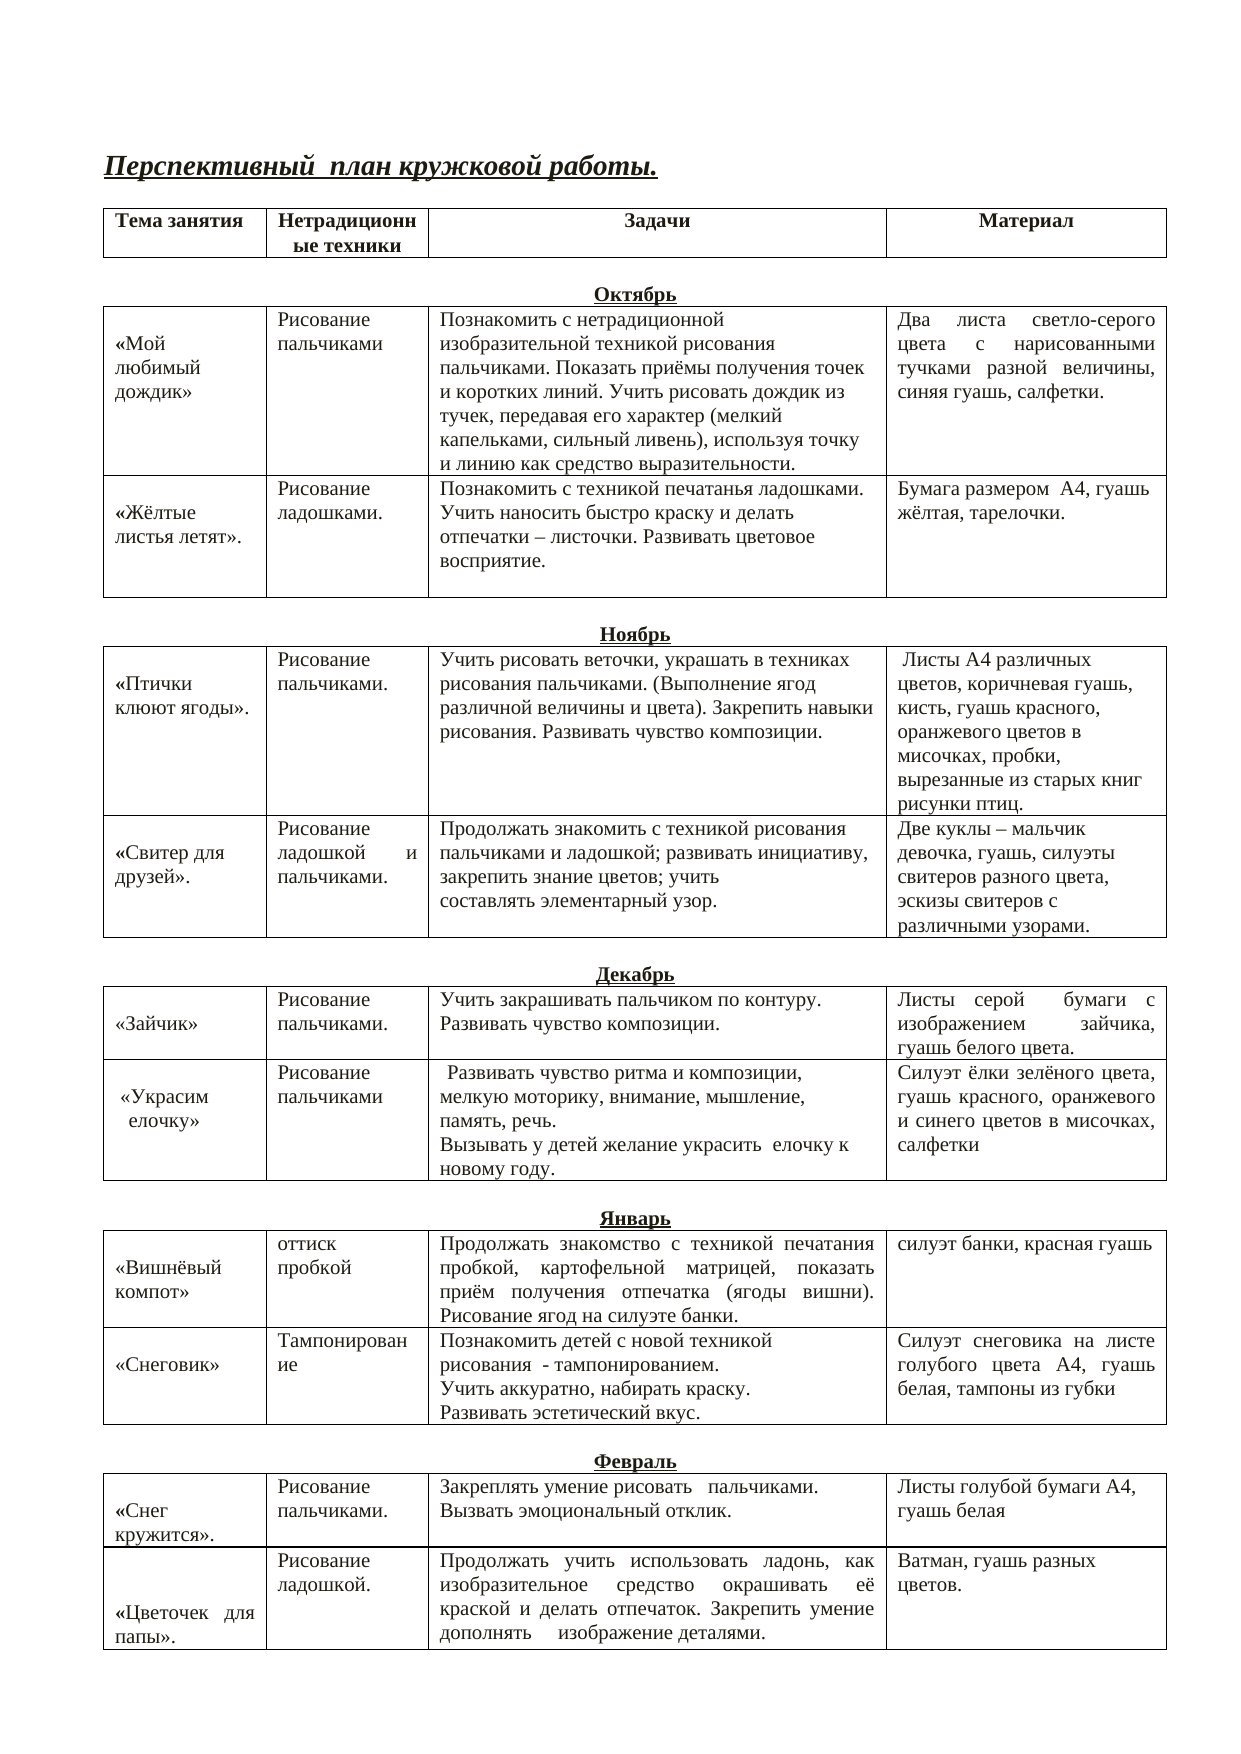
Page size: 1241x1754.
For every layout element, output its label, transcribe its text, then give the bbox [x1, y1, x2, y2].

table_header Материал [887, 209, 1166, 257]
table_cell Февраль [104, 1425, 1167, 1473]
table_cell Листы серой бумаги с изображением зайчика, гуашь белого цвета. [887, 987, 1166, 1059]
table_cell Учить рисовать веточки, украшать в техниках рисования пальчиками. (Выполнение ягод различной величины и цвета). Закрепить навыки рисования. Развивать чувство композиции. [429, 647, 886, 815]
table_cell Листы А4 различных цветов, коричневая гуашь, кисть, гуашь красного, оранжевого цветов в мисочках, пробки, вырезанные из старых книг рисунки птиц. [887, 647, 1166, 815]
table_cell Листы голубой бумаги А4, гуашь белая [887, 1474, 1166, 1546]
table_cell «Жёлтые листья летят». [104, 476, 266, 597]
table_cell Тампонирование [267, 1328, 428, 1424]
table_cell Силуэт ёлки зелёного цвета, гуашь красного, оранжевого и синего цветов в мисочках, салфетки [887, 1060, 1166, 1180]
table_cell Рисование пальчиками [267, 1060, 428, 1180]
table_cell Познакомить с нетрадиционной изобразительной техникой рисования пальчиками. Показать приёмы получения точек и коротких линий. Учить рисовать дождик из тучек, передавая его характер (мелкий капельками, сильный ливень), используя точку и линию как средство выразительности. [429, 307, 886, 475]
table_cell силуэт банки, красная гуашь [887, 1231, 1166, 1327]
table_cell Рисование ладошкой. [267, 1548, 428, 1649]
table_cell Декабрь [104, 938, 1167, 986]
table_header Нетрадиционные техники [267, 209, 428, 257]
table_cell Ноябрь [104, 598, 1167, 646]
table_cell Закреплять умение рисовать пальчиками. Вызвать эмоциональный отклик. [429, 1474, 886, 1546]
table_cell Познакомить с техникой печатанья ладошками. Учить наносить быстро краску и делать отпечатки – листочки. Развивать цветовое восприятие. [429, 476, 886, 597]
table_cell «Мой любимый дождик» [104, 307, 266, 475]
table_cell Рисование пальчиками. [267, 987, 428, 1059]
table_cell «Снеговик» [104, 1328, 266, 1424]
table_cell Рисование ладошкой и пальчиками. [267, 816, 428, 937]
table_cell Рисование пальчиками [267, 307, 428, 475]
table_cell «Цветочек для папы». [104, 1548, 266, 1649]
table_cell Продолжать знакомство с техникой печатания пробкой, картофельной матрицей, показать приём получения отпечатка (ягоды вишни). Рисование ягод на силуэте банки. [429, 1231, 886, 1327]
table_cell Ватман, гуашь разных цветов. [887, 1548, 1166, 1649]
table_cell Два листа светло-серого цвета с нарисованными тучками разной величины, синяя гуашь, салфетки. [887, 307, 1166, 475]
table_cell Развивать чувство ритма и композиции, мелкую моторику, внимание, мышление, память, речь. Вызывать у детей желание украсить елочку к новому году. [429, 1060, 886, 1180]
table_cell «Птички клюют ягоды». [104, 647, 266, 815]
table_cell Учить закрашивать пальчиком по контуру. Развивать чувство композиции. [429, 987, 886, 1059]
table_cell «Вишнёвый компот» [104, 1231, 266, 1327]
table_cell оттиск пробкой [267, 1231, 428, 1327]
table_cell Познакомить детей с новой техникой рисования - тампонированием. Учить аккуратно, набирать краску. Развивать эстетический вкус. [429, 1328, 886, 1424]
table_header Тема занятия [104, 209, 266, 257]
table_cell Январь [104, 1181, 1167, 1229]
table_cell Бумага размером А4, гуашь жёлтая, тарелочки. [887, 476, 1166, 597]
table_cell Две куклы – мальчик девочка, гуашь, силуэты свитеров разного цвета, эскизы свитеров с различными узорами. [887, 816, 1166, 937]
table_cell «Свитер для друзей». [104, 816, 266, 937]
table_cell «Снег кружится». [104, 1474, 266, 1546]
table_header Задачи [429, 209, 886, 257]
table_cell «Зайчик» [104, 987, 266, 1059]
table_cell Продолжать знакомить с техникой рисования пальчиками и ладошкой; развивать инициативу, закрепить знание цветов; учить составлять элементарный узор. [429, 816, 886, 937]
table_cell Рисование пальчиками. [267, 647, 428, 815]
text Перспективный план кружковой работы. [103, 148, 1152, 182]
table_cell Рисование пальчиками. [267, 1474, 428, 1546]
table_cell «Украсим елочку» [104, 1060, 266, 1180]
table_cell Рисование ладошками. [267, 476, 428, 597]
table_cell Октябрь [104, 258, 1167, 306]
table_cell Силуэт снеговика на листе голубого цвета А4, гуашь белая, тампоны из губки [887, 1328, 1166, 1424]
